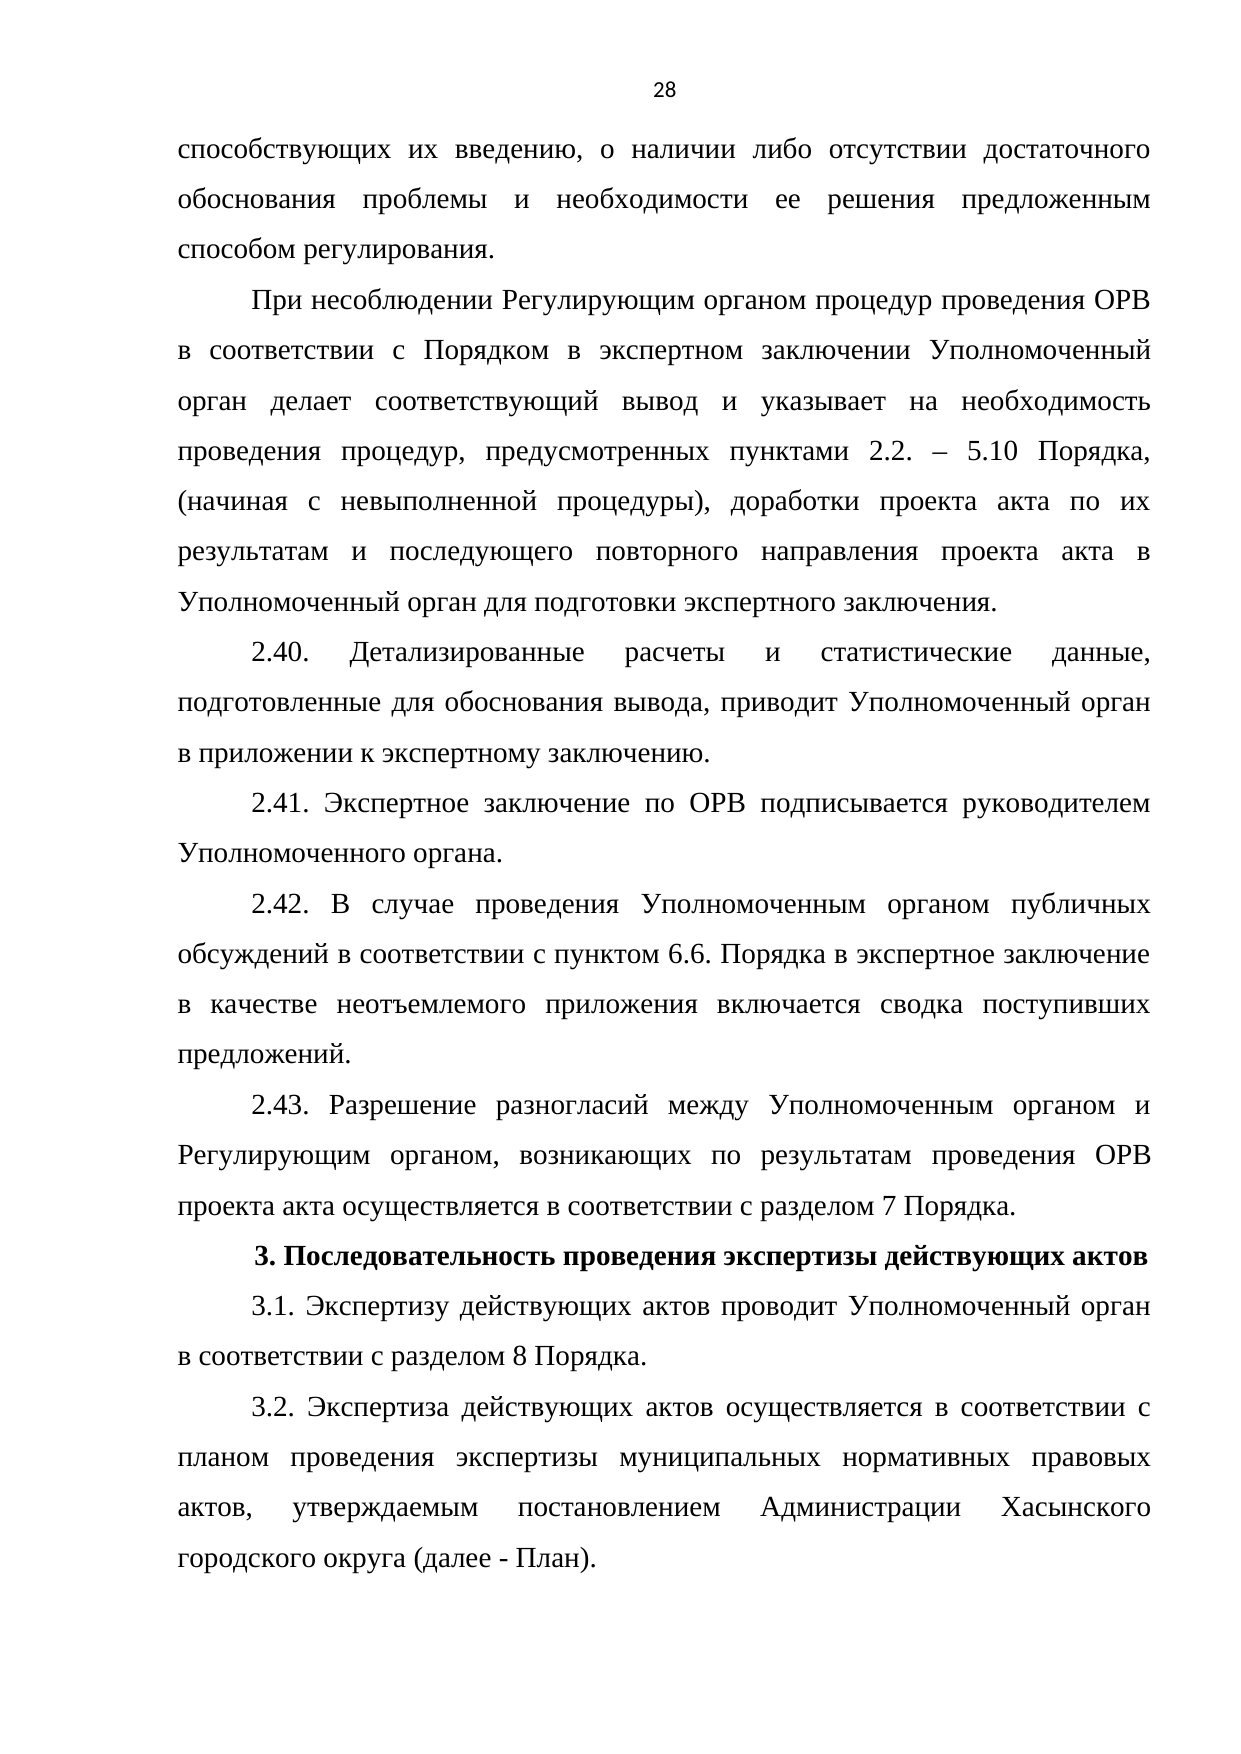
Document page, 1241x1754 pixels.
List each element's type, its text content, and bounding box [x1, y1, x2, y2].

text 2.43. Разрешение разногласий между Уполномоченным органом и Регулирующим органом, возникающих по результатам проведения ОРВ проекта акта осуществляется в соответствии с разделом 7 Порядка. [177, 1087, 1152, 1221]
text 3.1. Экспертизу действующих актов проводит Уполномоченный орган в соответствии с разделом 8 Порядка. [177, 1288, 1152, 1372]
text 3.2. Экспертиза действующих актов осуществляется в соответствии с планом проведения экспертизы муниципальных нормативных правовых актов, утверждаемым постановлением Администрации Хасынского городского округа (далее - План). [177, 1389, 1152, 1573]
text 3. Последовательность проведения экспертизы действующих актов [177, 1238, 1152, 1271]
text При несоблюдении Регулирующим органом процедур проведения ОРВ в соответствии с Порядком в экспертном заключении Уполномоченный орган делает соответствующий вывод и указывает на необходимость проведения процедур, предусмотренных пунктами 2.2. – 5.10 Порядка, (начиная с невыполненной процедуры), доработки проекта акта по их результатам и последующего повторного направления проекта акта в Уполномоченный орган для подготовки экспертного заключения. [177, 282, 1152, 617]
text 2.41. Экспертное заключение по ОРВ подписывается руководителем Уполномоченного органа. [177, 785, 1152, 869]
text 2.40. Детализированные расчеты и статистические данные, подготовленные для обоснования вывода, приводит Уполномоченный орган в приложении к экспертному заключению. [177, 634, 1152, 768]
text 2.42. В случае проведения Уполномоченным органом публичных обсуждений в соответствии с пунктом 6.6. Порядка в экспертное заключение в качестве неотъемлемого приложения включается сводка поступивших предложений. [177, 886, 1152, 1070]
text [177, 131, 1152, 265]
